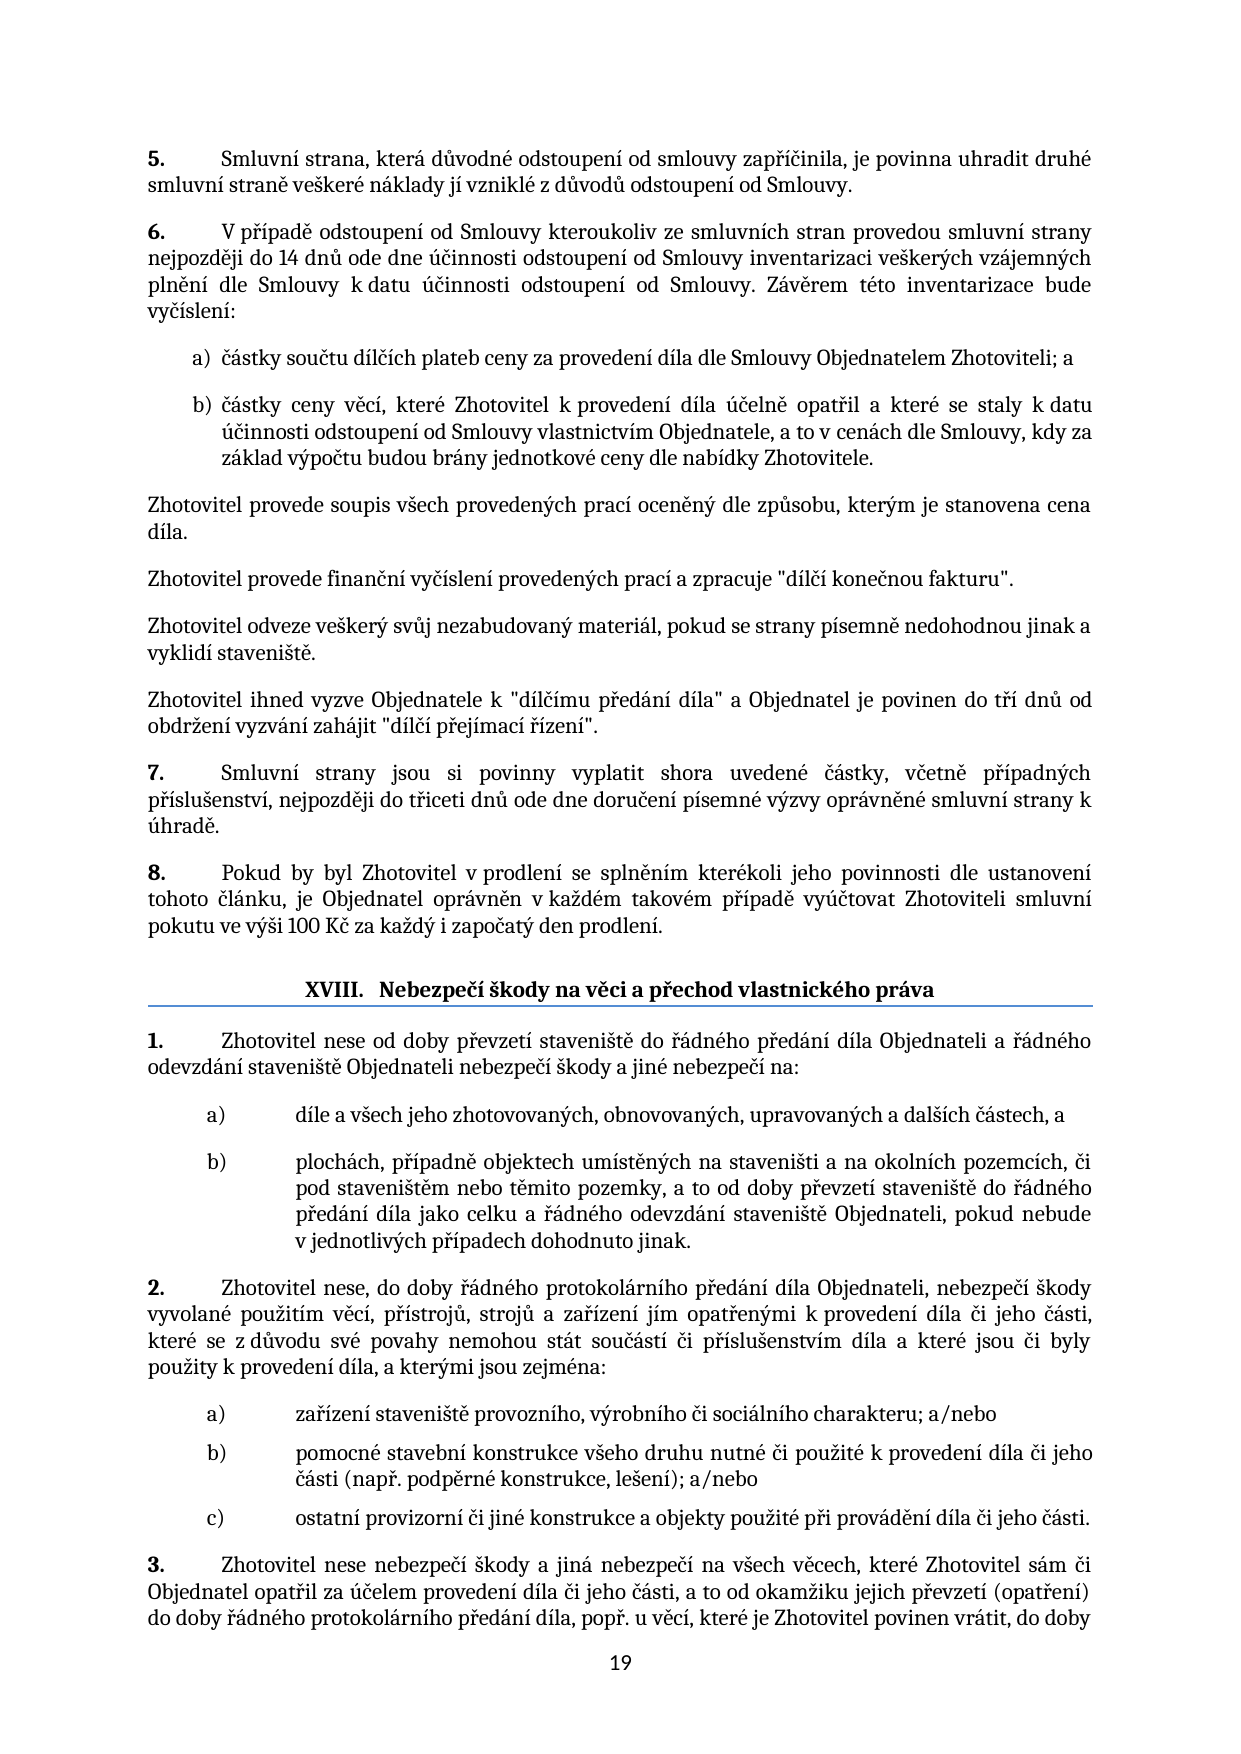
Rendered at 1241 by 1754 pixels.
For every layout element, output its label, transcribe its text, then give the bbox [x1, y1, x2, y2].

subtitle plochách, případně objektech umístěných na staveništi a na okolních pozemcích, či pod staveništěm nebo těmito pozemky, a to od doby převzetí staveniště do řádného předání díla jako celku a řádného odevzdání staveniště Objednateli, pokud nebude v jednotlivých případech dohodnuto jinak. [207, 1148, 1093, 1254]
subtitle pomocné stavební konstrukce všeho druhu nutné či použité k provedení díla či jeho části (např. podpěrné konstrukce, lešení); a/nebo [207, 1440, 1093, 1493]
subtitle ostatní provizorní či jiné konstrukce a objekty použité při provádění díla či jeho části. [207, 1505, 1093, 1531]
subtitle zařízení staveniště provozního, výrobního či sociálního charakteru; a/nebo [207, 1401, 1093, 1427]
subtitle Nebezpečí škody na věci a přechod vlastnického práva [148, 976, 1093, 1005]
subtitle Smluvní strany jsou si povinny vyplatit shora uvedené částky, včetně případných příslušenství, nejpozději do třiceti dnů ode dne doručení písemné výzvy oprávněné smluvní strany k úhradě. [148, 760, 1093, 839]
subtitle částky ceny věcí, které Zhotovitel k provedení díla účelně opatřil a které se staly k datu účinnosti odstoupení od Smlouvy vlastnictvím Objednatele, a to v cenách dle Smlouvy, kdy za základ výpočtu budou brány jednotkové ceny dle nabídky Zhotovitele. [192, 392, 1093, 471]
subtitle Zhotovitel provede soupis všech provedených prací oceněný dle způsobu, kterým je stanovena cena díla. [148, 492, 1093, 545]
subtitle Zhotovitel ihned vyzve Objednatele k "dílčímu předání díla" a Objednatel je povinen do tří dnů od obdržení vyzvání zahájit "dílčí přejímací řízení". [148, 686, 1093, 739]
subtitle Zhotovitel provede finanční vyčíslení provedených prací a zpracuje "dílčí konečnou fakturu". [148, 566, 1093, 592]
subtitle V případě odstoupení od Smlouvy kteroukoliv ze smluvních stran provedou smluvní strany nejpozději do 14 dnů ode dne účinnosti odstoupení od Smlouvy inventarizaci veškerých vzájemných plnění dle Smlouvy k datu účinnosti odstoupení od Smlouvy. Závěrem této inventarizace bude vyčíslení: [148, 219, 1093, 324]
subtitle Zhotovitel nese, do doby řádného protokolárního předání díla Objednateli, nebezpečí škody vyvolané použitím věcí, přístrojů, strojů a zařízení jím opatřenými k provedení díla či jeho části, které se z důvodu své povahy nemohou stát součástí či příslušenstvím díla a které jsou či byly použity k provedení díla, a kterými jsou zejména: [148, 1275, 1093, 1380]
subtitle Smluvní strana, která důvodné odstoupení od smlouvy zapříčinila, je povinna uhradit druhé smluvní straně veškeré náklady jí vzniklé z důvodů odstoupení od Smlouvy. [148, 145, 1093, 198]
subtitle Pokud by byl Zhotovitel v prodlení se splněním kterékoli jeho povinnosti dle ustanovení tohoto článku, je Objednatel oprávněn v každém takovém případě vyúčtovat Zhotoviteli smluvní pokutu ve výši 100 Kč za každý i započatý den prodlení. [148, 860, 1093, 939]
subtitle Zhotovitel nese od doby převzetí staveniště do řádného předání díla Objednateli a řádného odevzdání staveniště Objednateli nebezpečí škody a jiné nebezpečí na: [148, 1028, 1093, 1081]
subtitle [148, 1552, 1093, 1631]
subtitle díle a všech jeho zhotovovaných, obnovovaných, upravovaných a dalších částech, a [207, 1101, 1093, 1128]
subtitle Zhotovitel odveze veškerý svůj nezabudovaný materiál, pokud se strany písemně nedohodnou jinak a vyklidí staveniště. [148, 613, 1093, 666]
subtitle částky součtu dílčích plateb ceny za provedení díla dle Smlouvy Objednatelem Zhotoviteli; a [192, 345, 1093, 371]
